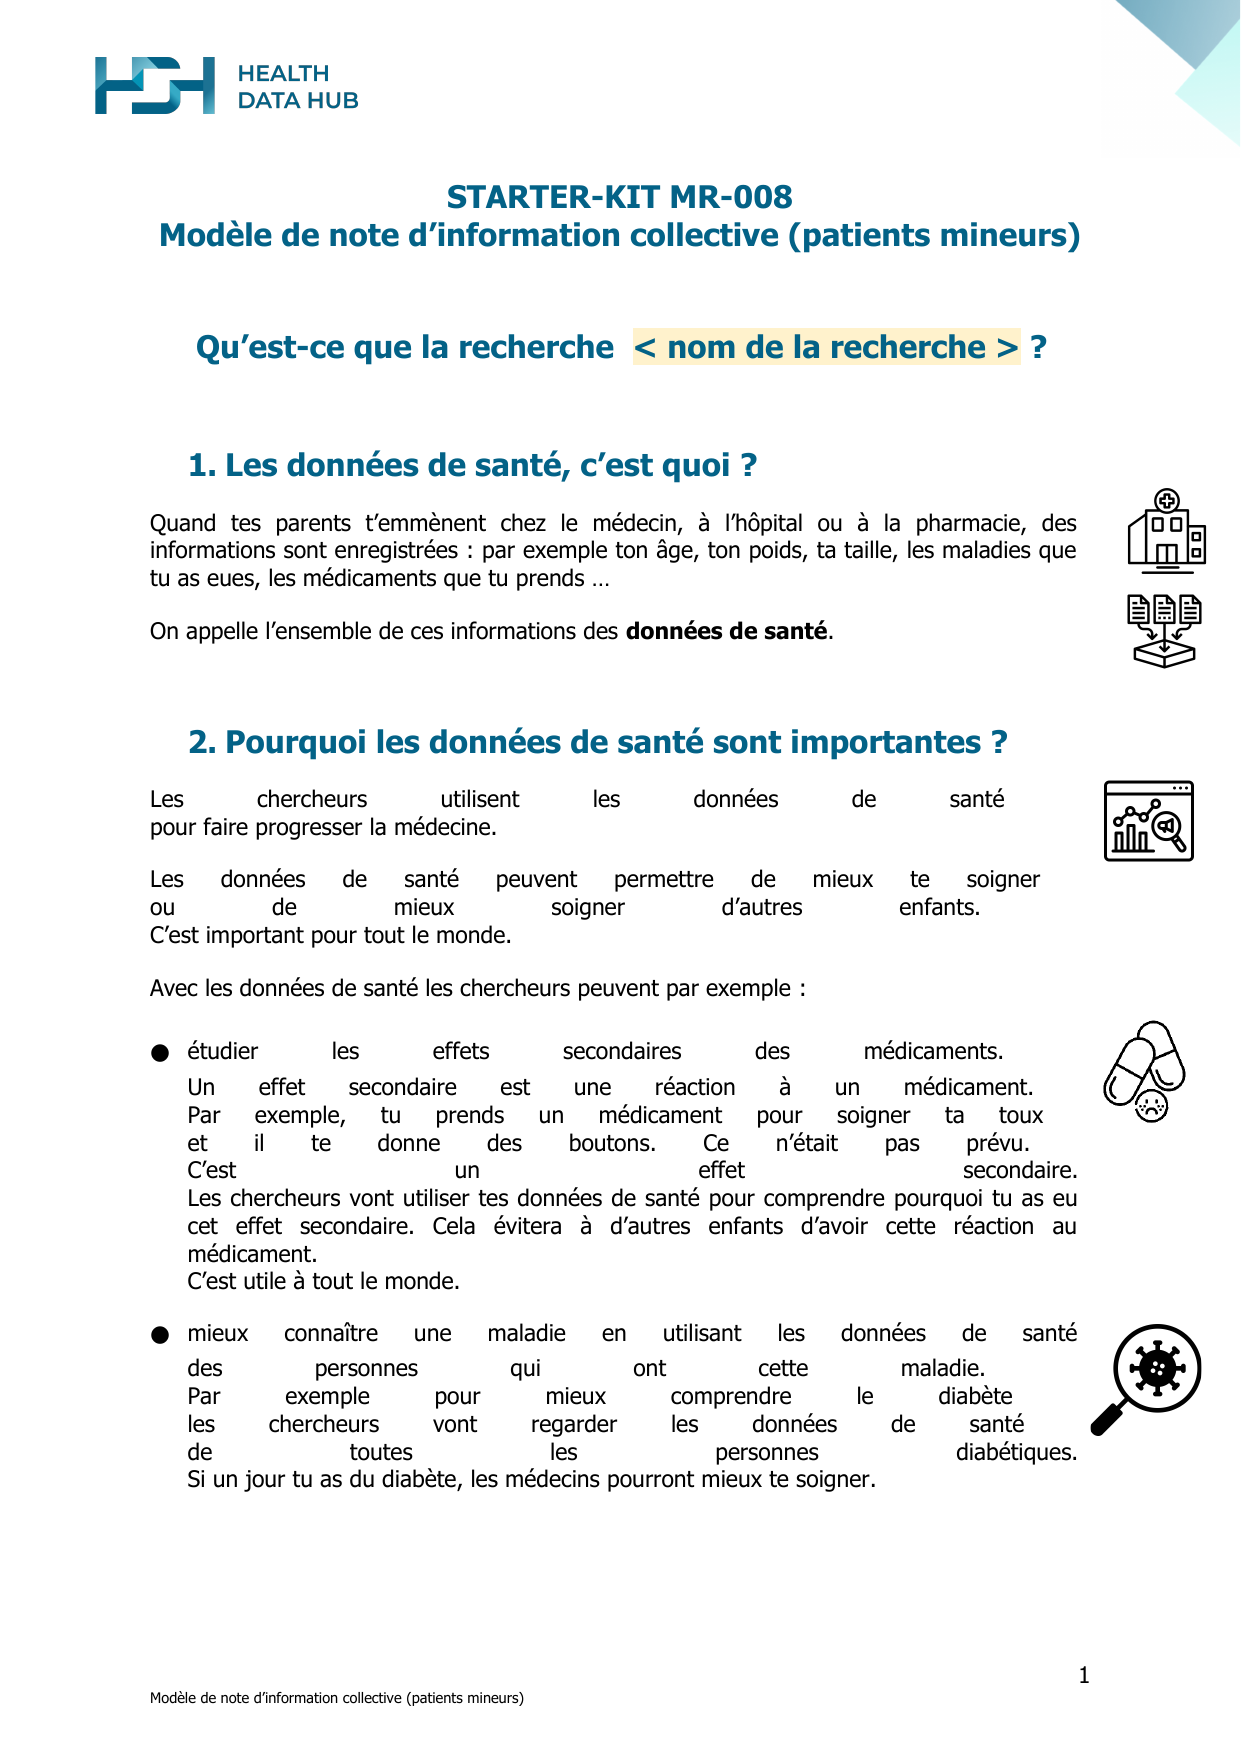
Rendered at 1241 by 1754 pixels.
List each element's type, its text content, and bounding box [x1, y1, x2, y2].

picture [1102, 1019, 1187, 1124]
picture [95, 57, 359, 114]
picture [1102, 0, 1241, 157]
subtitle STARTER-KIT MR-008 [150, 177, 1090, 215]
picture [1125, 592, 1204, 671]
subtitle Pourquoi les données de santé sont importantes ? [187, 722, 1079, 759]
text Les chercheurs utilisent les données de santé pour faire progresser la médecine. [150, 784, 1079, 840]
list mieux connaître une maladie en utilisant les données de santé des personnes qui ont cette maladie. Par exemple pour mieux comprendre le diabète les chercheurs vont regarder les données de santé de toutes les personnes diabétiques. Si un jour tu as du diabète, les médecins pourront mieux te soigner. [150, 1307, 1079, 1492]
list étudier les effets secondaires des médicaments. Un effet secondaire est une réaction à un médicament. Par exemple, tu prends un médicament pour soigner ta toux et il te donne des boutons. Ce n’était pas prévu. C’est un effet secondaire. Les chercheurs vont utiliser tes données de santé pour comprendre pourquoi tu as eu cet effet secondaire. Cela évitera à d’autres enfants d’avoir cette réaction au médicament. C’est utile à tout le monde. [150, 1026, 1079, 1294]
picture [1101, 774, 1197, 869]
subtitle Qu’est-ce que la recherche < nom de la recherche > ? [150, 328, 633, 365]
text Les données de santé peuvent permettre de mieux te soigner ou de mieux soigner d’autres enfants. C’est important pour tout le monde. [150, 865, 1079, 948]
subtitle Les données de santé, c’est quoi ? [187, 446, 1079, 483]
text Avec les données de santé les chercheurs peuvent par exemple : [150, 973, 1079, 1001]
picture [1124, 488, 1210, 574]
text Quand tes parents t’emmènent chez le médecin, à l’hôpital ou à la pharmacie, des informations sont enregistrées : par exemple ton âge, ton poids, ta taille, les maladies que tu as eues, les médicaments que tu prends … [150, 508, 1079, 591]
picture [1090, 1324, 1202, 1436]
text On appelle l’ensemble de ces informations des données de santé. [150, 616, 1079, 644]
subtitle Modèle de note d’information collective (patients mineurs) [150, 215, 1090, 252]
